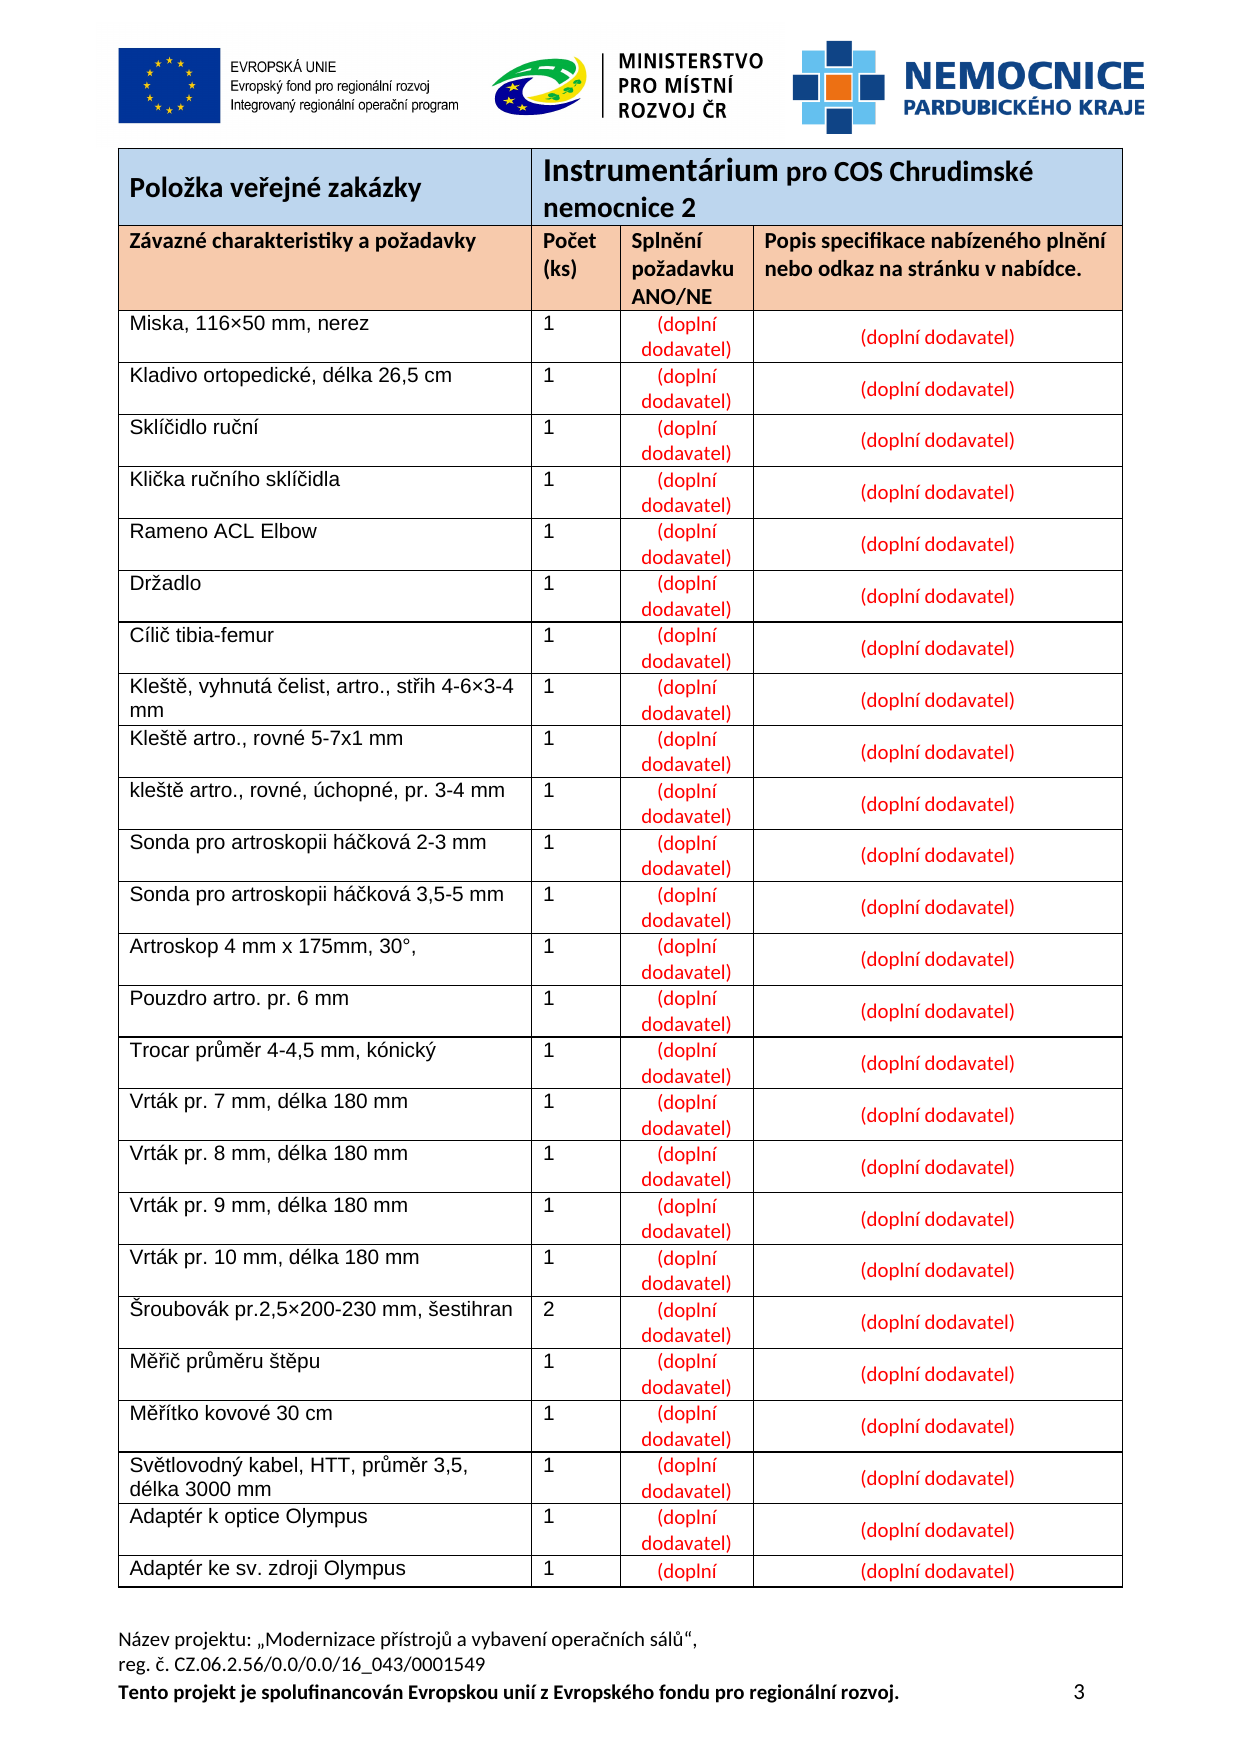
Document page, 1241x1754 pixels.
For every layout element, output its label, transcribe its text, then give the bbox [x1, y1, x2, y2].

picture [96, 22, 785, 148]
table_cell (doplní dodavatel) [754, 415, 1122, 466]
table_cell (doplní dodavatel) [621, 623, 753, 673]
table_cell (doplní dodavatel) [621, 1297, 753, 1348]
table_cell 1 [532, 1349, 620, 1399]
table_cell 1 [532, 1401, 620, 1451]
table_cell Sonda pro artroskopii háčková 3,5-5 mm [119, 882, 531, 933]
table_cell (doplní dodavatel) [621, 467, 753, 518]
table_cell (doplní dodavatel) [621, 1089, 753, 1140]
table_cell (doplní dodavatel) [754, 986, 1122, 1036]
table_cell (doplní dodavatel) [621, 1504, 753, 1555]
table_cell Adaptér ke sv. zdroji Olympus [119, 1556, 531, 1586]
table_cell (doplní dodavatel) [754, 1349, 1122, 1399]
table_cell 1 [532, 415, 620, 466]
table_cell (doplní dodavatel) [754, 1556, 1122, 1586]
table_cell (doplní dodavatel) [621, 311, 753, 362]
table_cell Popis specifikace nabízeného plnění nebo odkaz na stránku v nabídce. [754, 226, 1122, 310]
table_cell 1 [532, 830, 620, 881]
table_cell (doplní dodavatel) [754, 1453, 1122, 1503]
table_cell (doplní dodavatel) [621, 571, 753, 621]
table_cell (doplní dodavatel) [621, 1193, 753, 1244]
table_cell Adaptér k optice Olympus [119, 1504, 531, 1555]
table_cell 1 [532, 623, 620, 673]
table_cell (doplní dodavatel) [621, 1453, 753, 1503]
table_cell 1 [532, 1453, 620, 1503]
table_cell (doplní dodavatel) [754, 1141, 1122, 1192]
table_cell (doplní dodavatel) [621, 415, 753, 466]
table_cell (doplní dodavatel) [621, 519, 753, 569]
table_header Instrumentárium pro COS Chrudimské nemocnice 2 [532, 149, 1122, 225]
table_cell 1 [532, 571, 620, 621]
table_cell (doplní dodavatel) [754, 1089, 1122, 1140]
table_cell (doplní dodavatel) [754, 519, 1122, 569]
table_cell 1 [532, 1089, 620, 1140]
table_cell Pouzdro artro. pr. 6 mm [119, 986, 531, 1036]
table_cell (doplní dodavatel) [621, 363, 753, 414]
table_cell 1 [532, 934, 620, 984]
table_header Položka veřejné zakázky [119, 149, 531, 225]
table_cell Miska, 116×50 mm, nerez [119, 311, 531, 362]
table_cell Kladivo ortopedické, délka 26,5 cm [119, 363, 531, 414]
table_cell 1 [532, 1556, 620, 1586]
table_cell 1 [532, 1141, 620, 1192]
table_cell (doplní dodavatel) [621, 882, 753, 933]
table_cell (doplní dodavatel) [621, 1556, 753, 1586]
table_cell 1 [532, 1504, 620, 1555]
table_cell 1 [532, 778, 620, 829]
table_cell 1 [532, 1245, 620, 1296]
table_cell (doplní dodavatel) [754, 1297, 1122, 1348]
table_cell Vrták pr. 8 mm, délka 180 mm [119, 1141, 531, 1192]
table_cell (doplní dodavatel) [621, 1349, 753, 1399]
table_cell (doplní dodavatel) [754, 363, 1122, 414]
table_cell Vrták pr. 10 mm, délka 180 mm [119, 1245, 531, 1296]
table_cell (doplní dodavatel) [754, 726, 1122, 777]
table_cell Cílič tibia-femur [119, 623, 531, 673]
table_cell (doplní dodavatel) [754, 571, 1122, 621]
table_cell Sklíčidlo ruční [119, 415, 531, 466]
table_cell (doplní dodavatel) [754, 1193, 1122, 1244]
table_cell 1 [532, 1193, 620, 1244]
table_cell 1 [532, 726, 620, 777]
table_cell (doplní dodavatel) [621, 1038, 753, 1088]
table_cell Splnění požadavku ANO/NE [621, 226, 753, 310]
table_cell (doplní dodavatel) [621, 778, 753, 829]
table_cell (doplní dodavatel) [754, 1245, 1122, 1296]
table_cell (doplní dodavatel) [754, 623, 1122, 673]
table_cell Artroskop 4 mm x 175mm, 30°, [119, 934, 531, 984]
table_cell Závazné charakteristiky a požadavky [119, 226, 531, 310]
picture [791, 39, 1145, 135]
table_cell (doplní dodavatel) [621, 1245, 753, 1296]
table_cell (doplní dodavatel) [754, 882, 1122, 933]
table_cell kleště artro., rovné, úchopné, pr. 3-4 mm [119, 778, 531, 829]
table_cell Sonda pro artroskopii háčková 2-3 mm [119, 830, 531, 881]
table_cell (doplní dodavatel) [754, 1038, 1122, 1088]
table_cell Šroubovák pr.2,5×200-230 mm, šestihran [119, 1297, 531, 1348]
table_cell 1 [532, 1038, 620, 1088]
table_cell Vrták pr. 9 mm, délka 180 mm [119, 1193, 531, 1244]
table_cell 1 [532, 467, 620, 518]
table_cell (doplní dodavatel) [754, 467, 1122, 518]
table_cell Měřítko kovové 30 cm [119, 1401, 531, 1451]
table_cell (doplní dodavatel) [754, 934, 1122, 984]
table_cell Počet (ks) [532, 226, 620, 310]
table_cell Rameno ACL Elbow [119, 519, 531, 569]
table_cell Kleště artro., rovné 5-7x1 mm [119, 726, 531, 777]
table_cell Kleště, vyhnutá čelist, artro., střih 4-6×3-4 mm [119, 674, 531, 725]
table_cell Vrták pr. 7 mm, délka 180 mm [119, 1089, 531, 1140]
table_cell (doplní dodavatel) [754, 674, 1122, 725]
table_cell (doplní dodavatel) [754, 778, 1122, 829]
table_cell Klička ručního sklíčidla [119, 467, 531, 518]
table_cell (doplní dodavatel) [621, 934, 753, 984]
table_cell (doplní dodavatel) [621, 1141, 753, 1192]
table_cell 1 [532, 363, 620, 414]
table_cell (doplní dodavatel) [754, 311, 1122, 362]
table_cell Držadlo [119, 571, 531, 621]
table_cell (doplní dodavatel) [621, 986, 753, 1036]
table_cell Měřič průměru štěpu [119, 1349, 531, 1399]
table_cell (doplní dodavatel) [621, 674, 753, 725]
table_cell 2 [532, 1297, 620, 1348]
table_cell 1 [532, 674, 620, 725]
table_cell (doplní dodavatel) [754, 830, 1122, 881]
table_cell Trocar průměr 4-4,5 mm, kónický [119, 1038, 531, 1088]
table_cell 1 [532, 882, 620, 933]
table_cell 1 [532, 311, 620, 362]
table_cell (doplní dodavatel) [621, 1401, 753, 1451]
table_cell Světlovodný kabel, HTT, průměr 3,5, délka 3000 mm [119, 1453, 531, 1503]
table_cell 1 [532, 986, 620, 1036]
table_cell (doplní dodavatel) [621, 726, 753, 777]
table_cell (doplní dodavatel) [621, 830, 753, 881]
table_cell (doplní dodavatel) [754, 1401, 1122, 1451]
table_cell (doplní dodavatel) [754, 1504, 1122, 1555]
table_cell 1 [532, 519, 620, 569]
